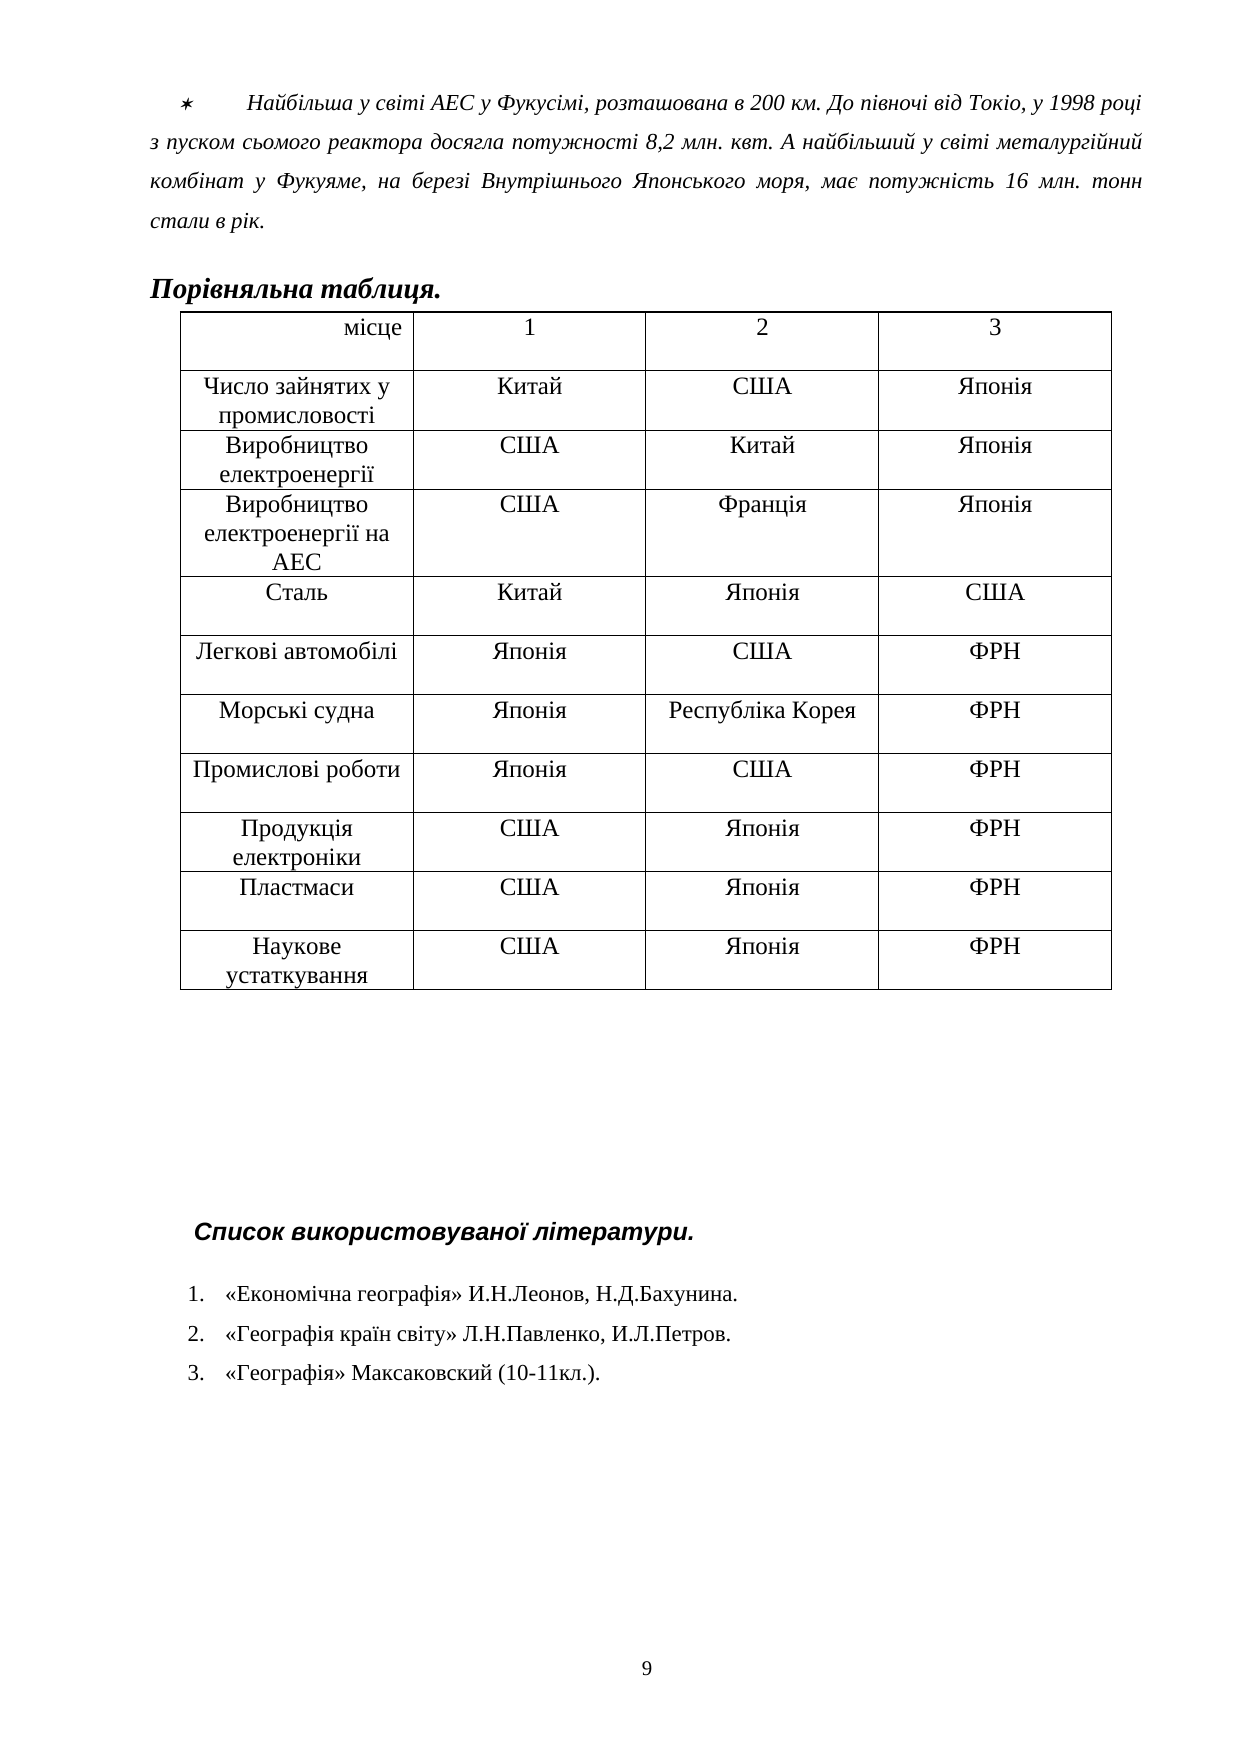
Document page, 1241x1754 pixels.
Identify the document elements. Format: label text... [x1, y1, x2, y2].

table_cell Морські судна [181, 695, 413, 753]
table_cell Число зайнятих у промисловості [181, 371, 413, 429]
table_cell США [646, 636, 878, 694]
table_cell ФРН [879, 931, 1111, 989]
table_cell Сталь [181, 577, 413, 635]
list «Географія» Максаковский (10-11кл.). [187, 1359, 1144, 1386]
table_cell Японія [414, 754, 645, 812]
table_cell США [646, 371, 878, 429]
table_cell Франція [646, 490, 878, 576]
table_cell США [414, 813, 645, 871]
table_cell Промислові роботи [181, 754, 413, 812]
table_cell Виробництво електроенергії [181, 431, 413, 488]
table_cell Японія [414, 695, 645, 753]
table_cell США [414, 872, 645, 930]
table_cell США [879, 577, 1111, 635]
table_cell Японія [879, 371, 1111, 429]
table_cell Наукове устаткування [181, 931, 413, 989]
table_cell ФРН [879, 813, 1111, 871]
table_cell США [414, 431, 645, 488]
table_cell Японія [646, 931, 878, 989]
table_cell Японія [414, 636, 645, 694]
table_header 3 [879, 313, 1111, 370]
table_cell Японія [646, 577, 878, 635]
subtitle Порівняльна таблиця. [150, 272, 1144, 305]
table_header місце [181, 313, 413, 370]
table_cell США [414, 931, 645, 989]
list Найбільша у світі АЕС у Фукусімі, розташована в 200 км. До півночі від Токіо, у 1998 році з пуском сьомого реактора досягла потужності 8,2 млн. квт. А найбільший у світі металургійний комбінат у Фукуяме, на березі Внутрішнього Японського моря, має потужність 16 млн. тонн стали в рік. [150, 89, 1144, 233]
table_cell ФРН [879, 636, 1111, 694]
table_header 2 [646, 313, 878, 370]
list «Географія країн світу» Л.Н.Павленко, И.Л.Петров. [187, 1320, 1144, 1346]
table_cell Республіка Корея [646, 695, 878, 753]
table_cell Продукція електроніки [181, 813, 413, 871]
table_cell США [414, 490, 645, 576]
table_cell ФРН [879, 695, 1111, 753]
table_cell Китай [414, 577, 645, 635]
table_cell Легкові автомобілі [181, 636, 413, 694]
list «Економічна географія» И.Н.Леонов, Н.Д.Бахунина. [187, 1280, 1144, 1307]
table_cell Виробництво електроенергії на АЕС [181, 490, 413, 576]
subtitle Список використовуваної літератури. [150, 1217, 1144, 1245]
table_cell Японія [646, 872, 878, 930]
table_cell Японія [646, 813, 878, 871]
table_header 1 [414, 313, 645, 370]
table_cell Японія [879, 490, 1111, 576]
table_cell США [646, 754, 878, 812]
table_cell ФРН [879, 754, 1111, 812]
table_cell ФРН [879, 872, 1111, 930]
table_cell Китай [414, 371, 645, 429]
table_cell Китай [646, 431, 878, 488]
table_cell Пластмаси [181, 872, 413, 930]
table_cell Японія [879, 431, 1111, 488]
